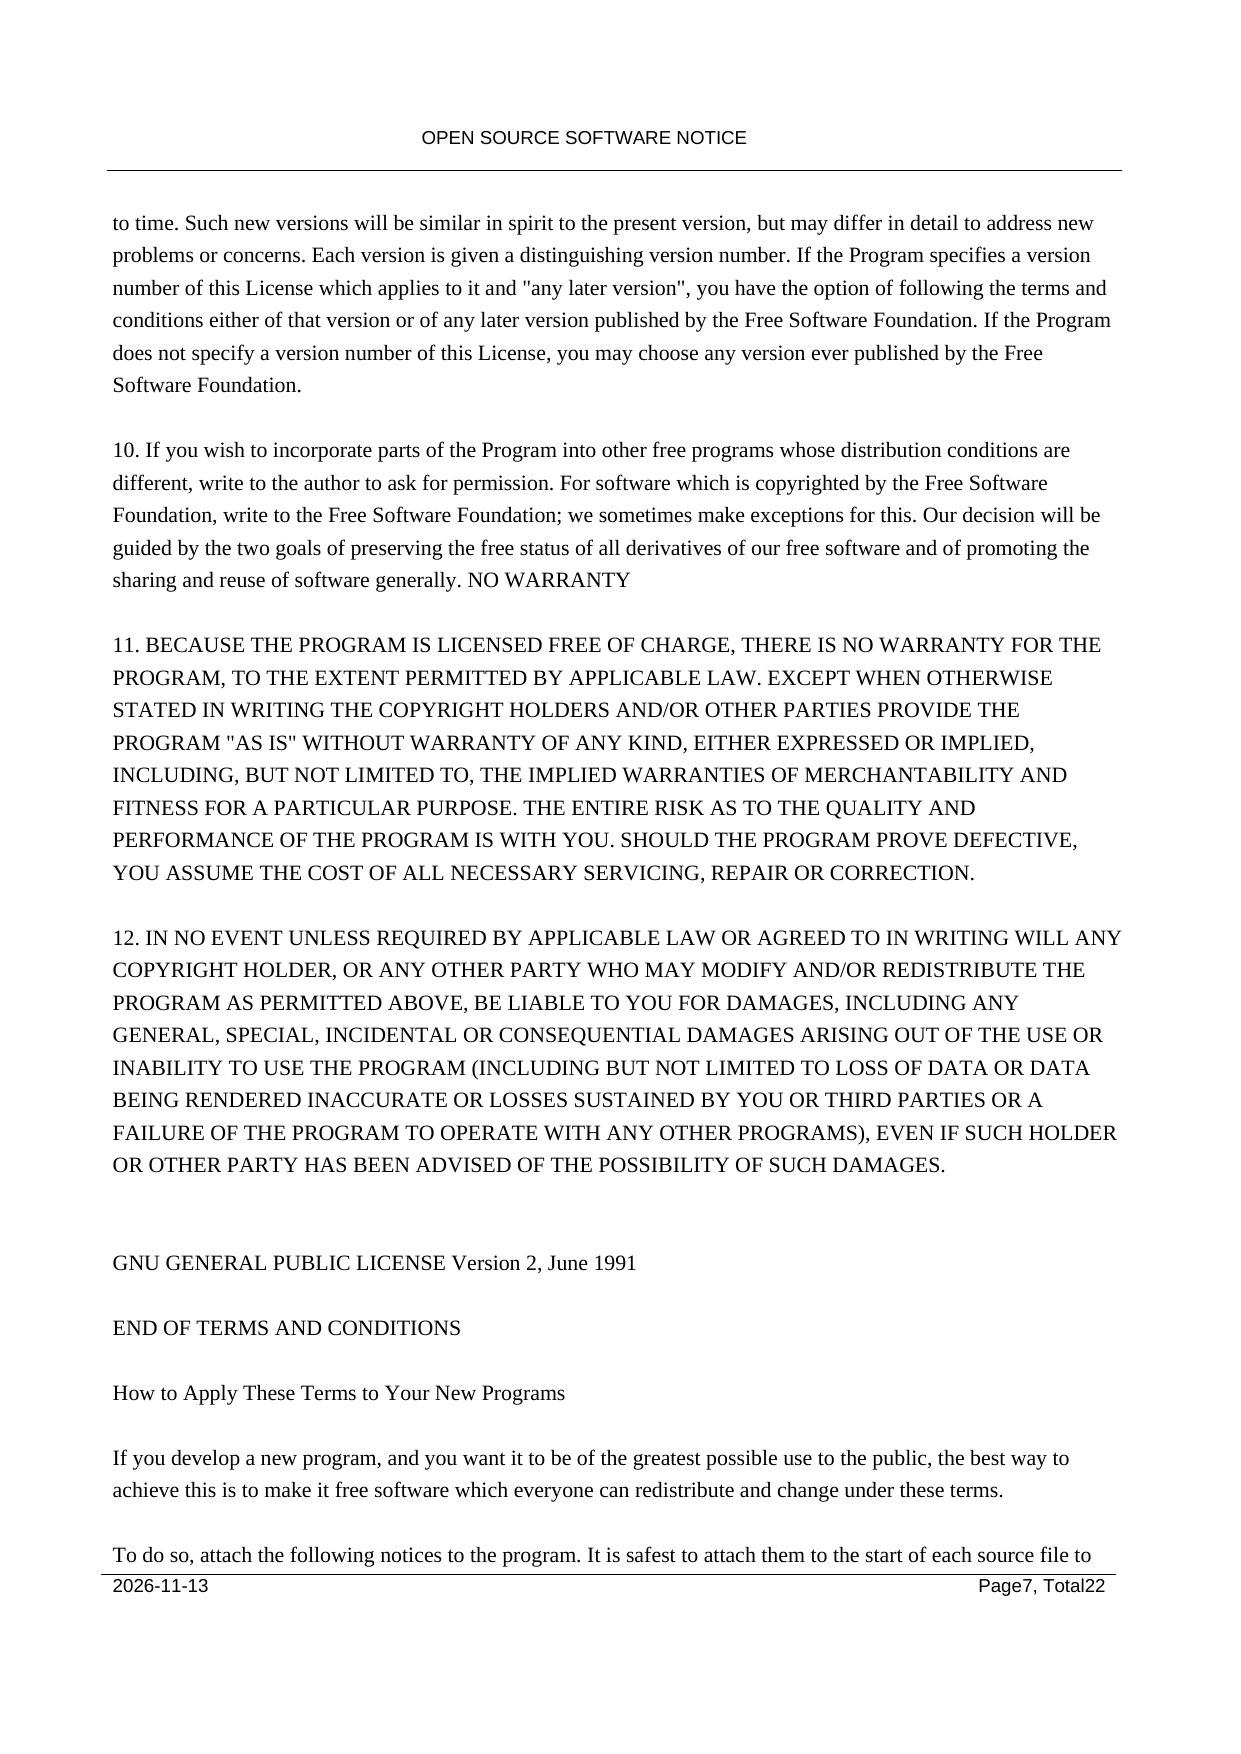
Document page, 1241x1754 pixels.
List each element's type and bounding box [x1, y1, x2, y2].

text [112, 206, 1128, 1571]
